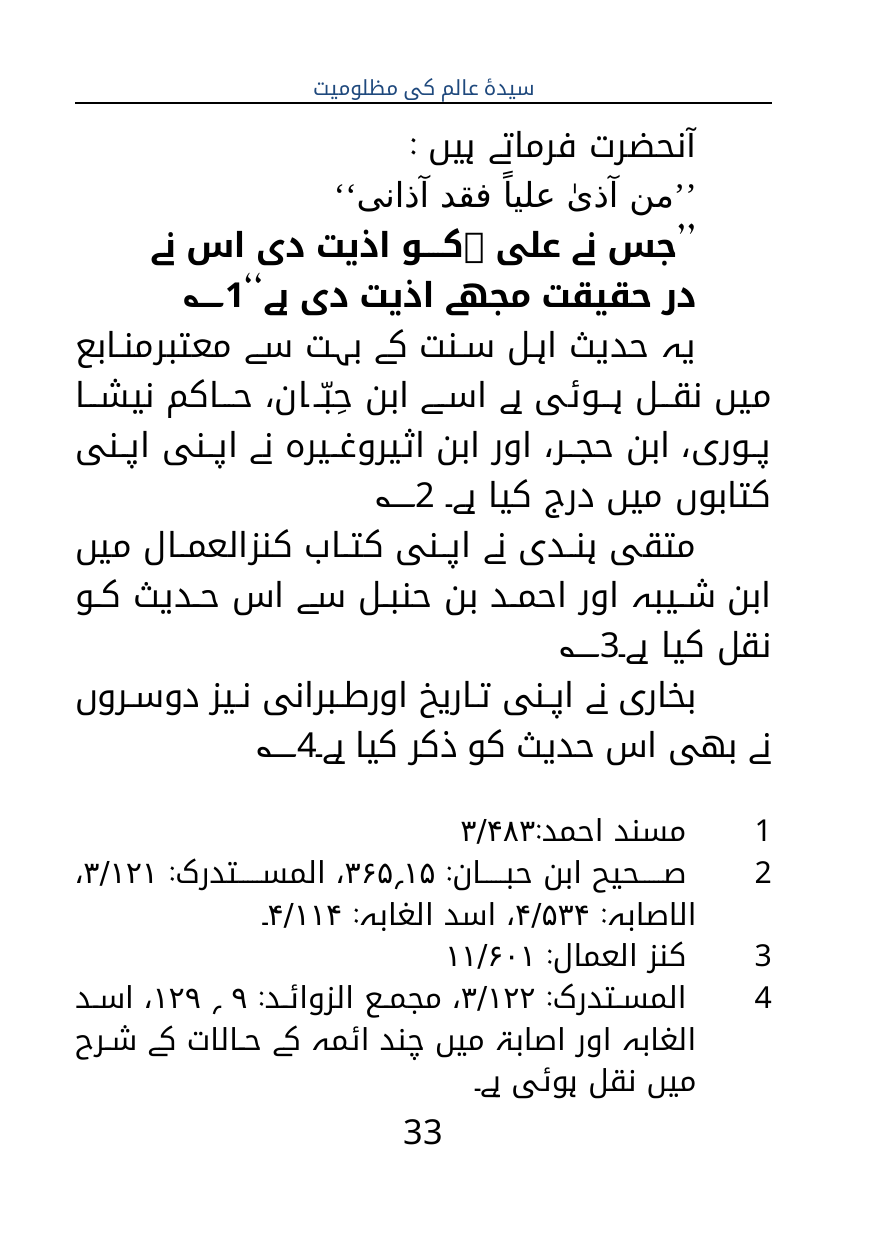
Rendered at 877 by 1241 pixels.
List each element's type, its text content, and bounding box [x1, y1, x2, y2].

text بخاری نے اپنی تاریخ اورطبرانی نیز دوسروں نے بھی اس حدیث کو ذکر کیا ہے۔؎ [75, 667, 772, 767]
text یہ حدیث اہل سنت کے بہت سے معتبرمنابع میں نقل ہوئی ہے اسے ابن حِبّان، حاکم نیشا پوری، ابن حجر، اور ابن اثیروغیرہ نے اپنی اپنی کتابوں میں درج کیا ہے۔ ؎ [75, 317, 772, 517]
text متقی ہندی نے اپنی کتاب کنزالعمال میں ابن شیبہ اور احمد بن حنبل سے اس حدیث کو نقل کیا ہے۔؎ [75, 517, 772, 667]
text ’’من آذیٰ علیاً فقد آذانی‘‘ [150, 167, 697, 217]
text آنحضرت فرماتے ہیں : [75, 117, 772, 167]
text ’’جس نے علی ﷣کو اذیت دی اس نے در حقیقت مجھے اذیت دی ہے‘‘؎ [150, 217, 697, 317]
